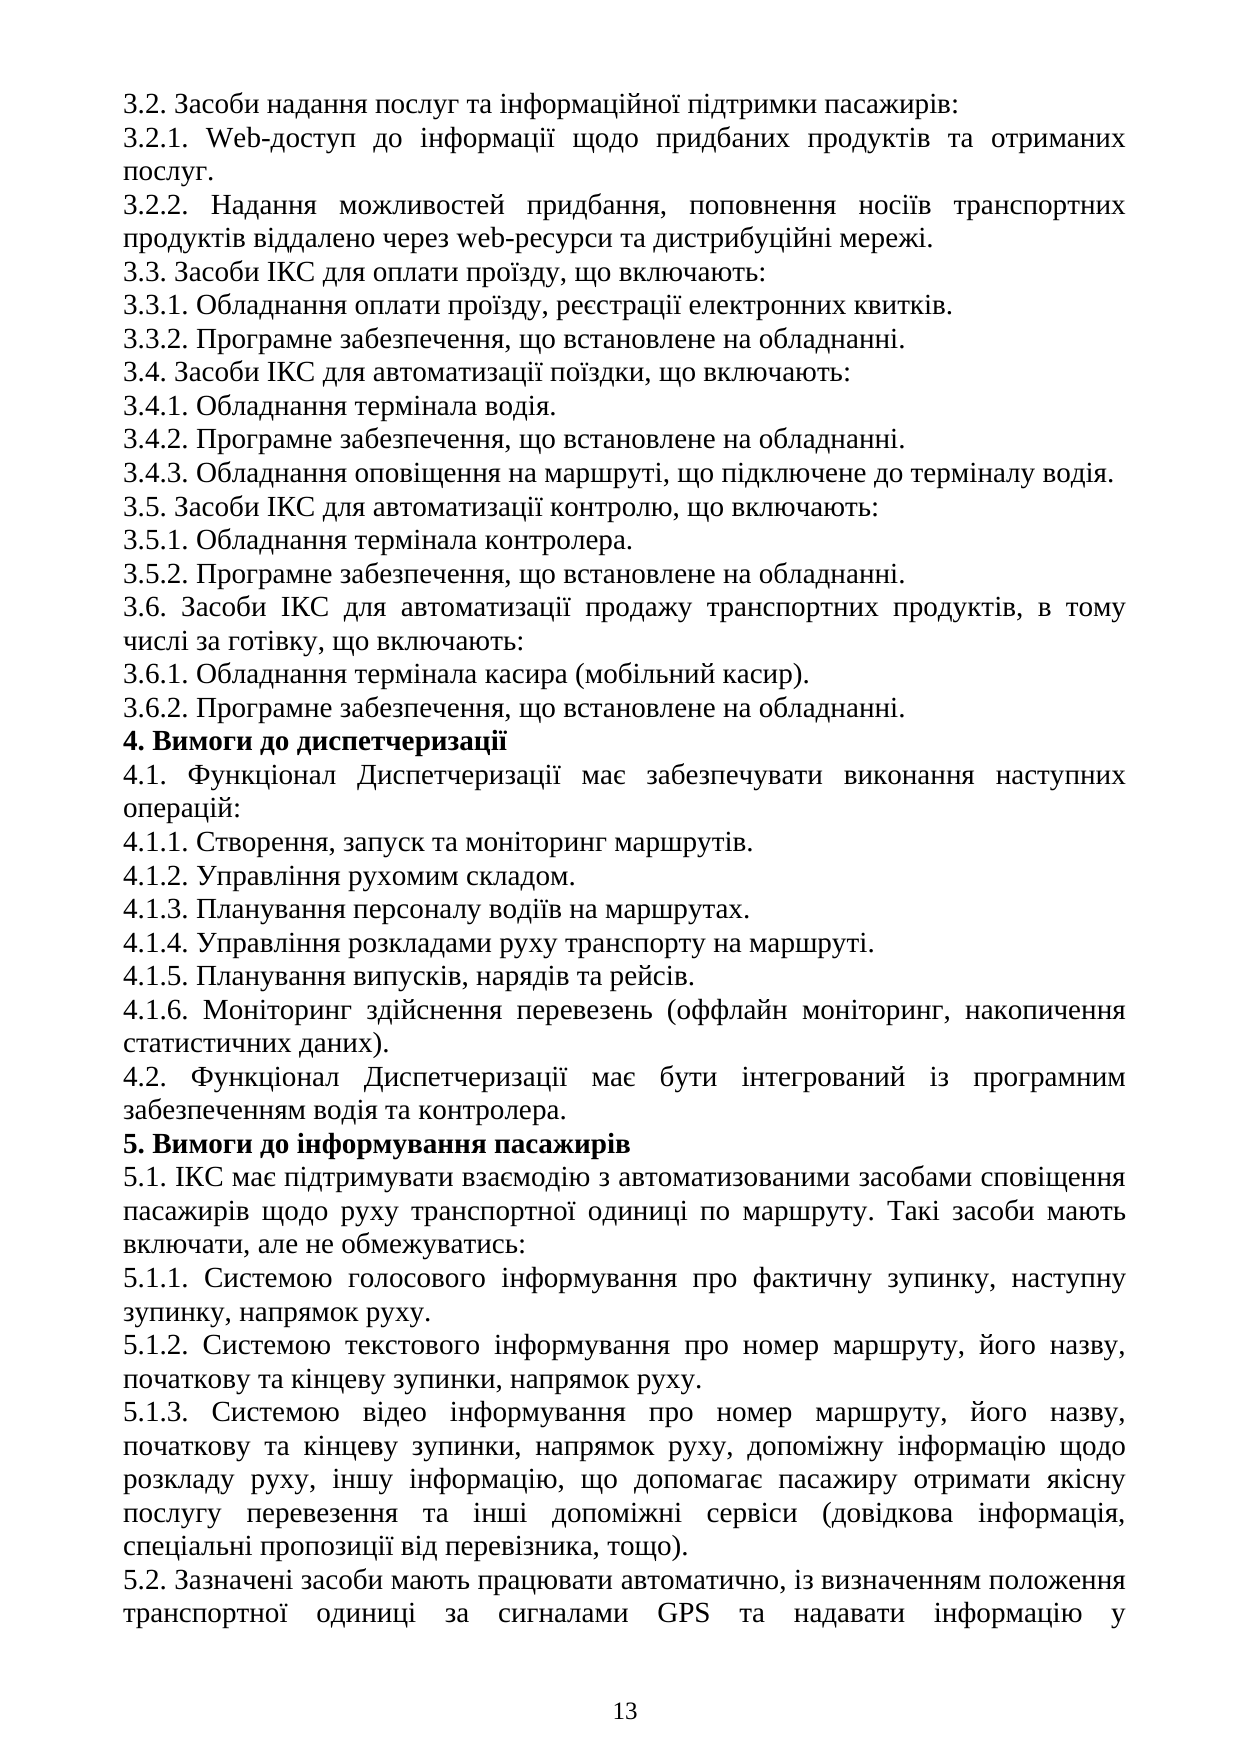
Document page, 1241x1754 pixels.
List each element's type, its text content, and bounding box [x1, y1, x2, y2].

text 3.5.1. Обладнання термінала контролера. [123, 522, 1127, 556]
text 3.4.2. Програмне забезпечення, що встановлене на обладнанні. [123, 422, 1127, 455]
text 4.1.5. Планування випусків, нарядів та рейсів. [123, 958, 1127, 992]
text 3.2.2. Надання можливостей придбання, поповнення носіїв транспортних продуктів віддалено через web-ресурси та дистрибуційні мережі. [123, 187, 1127, 254]
text 5.1.1. Системою голосового інформування про фактичну зупинку, наступну зупинку, напрямок руху. [123, 1260, 1127, 1327]
text 3.4.3. Обладнання оповіщення на маршруті, що підключене до терміналу водія. [123, 455, 1127, 489]
text 3.6. Засоби ІКС для автоматизації продажу транспортних продуктів, в тому числі за готівку, що включають: [123, 589, 1127, 656]
text 4. Вимоги до диспетчеризації [123, 723, 1127, 757]
text 5.1.3. Системою відео інформування про номер маршруту, його назву, початкову та кінцеву зупинки, напрямок руху, допоміжну інформацію щодо розкладу руху, іншу інформацію, що допомагає пасажиру отримати якісну послугу перевезення та інші допоміжні сервіси (довідкова інформація, спеціальні пропозиції від перевізника, тощо). [123, 1394, 1127, 1562]
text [123, 1562, 1127, 1629]
text 5.1.2. Системою текстового інформування про номер маршруту, його назву, початкову та кінцеву зупинки, напрямок руху. [123, 1327, 1127, 1394]
text 4.1. Функціонал Диспетчеризації має забезпечувати виконання наступних операцій: [123, 757, 1127, 824]
text 3.6.2. Програмне забезпечення, що встановлене на обладнанні. [123, 690, 1127, 723]
text 3.3. Засоби ІКС для оплати проїзду, що включають: [123, 254, 1127, 287]
text 4.1.4. Управління розкладами руху транспорту на маршруті. [123, 925, 1127, 958]
text 4.1.1. Створення, запуск та моніторинг маршрутів. [123, 824, 1127, 858]
text 3.2. Засоби надання послуг та інформаційної підтримки пасажирів: [123, 86, 1127, 120]
text 5. Вимоги до інформування пасажирів [123, 1126, 1127, 1159]
text 3.3.1. Обладнання оплати проїзду, реєстрації електронних квитків. [123, 287, 1127, 321]
text 3.6.1. Обладнання термінала касира (мобільний касир). [123, 656, 1127, 690]
text 3.4. Засоби ІКС для автоматизації поїздки, що включають: [123, 354, 1127, 388]
text 3.2.1. Web-доступ до інформації щодо придбаних продуктів та отриманих послуг. [123, 120, 1127, 187]
text 4.2. Функціонал Диспетчеризації має бути інтегрований із програмним забезпеченням водія та контролера. [123, 1059, 1127, 1126]
text 3.3.2. Програмне забезпечення, що встановлене на обладнанні. [123, 321, 1127, 354]
text 4.1.2. Управління рухомим складом. [123, 858, 1127, 891]
text 4.1.6. Моніторинг здійснення перевезень (оффлайн моніторинг, накопичення статистичних даних). [123, 992, 1127, 1059]
text 3.5. Засоби ІКС для автоматизації контролю, що включають: [123, 489, 1127, 522]
text 4.1.3. Планування персоналу водіїв на маршрутах. [123, 891, 1127, 925]
text 3.5.2. Програмне забезпечення, що встановлене на обладнанні. [123, 556, 1127, 589]
text 5.1. ІКС має підтримувати взаємодію з автоматизованими засобами сповіщення пасажирів щодо руху транспортної одиниці по маршруту. Такі засоби мають включати, але не обмежуватись: [123, 1159, 1127, 1260]
text 3.4.1. Обладнання термінала водія. [123, 388, 1127, 422]
